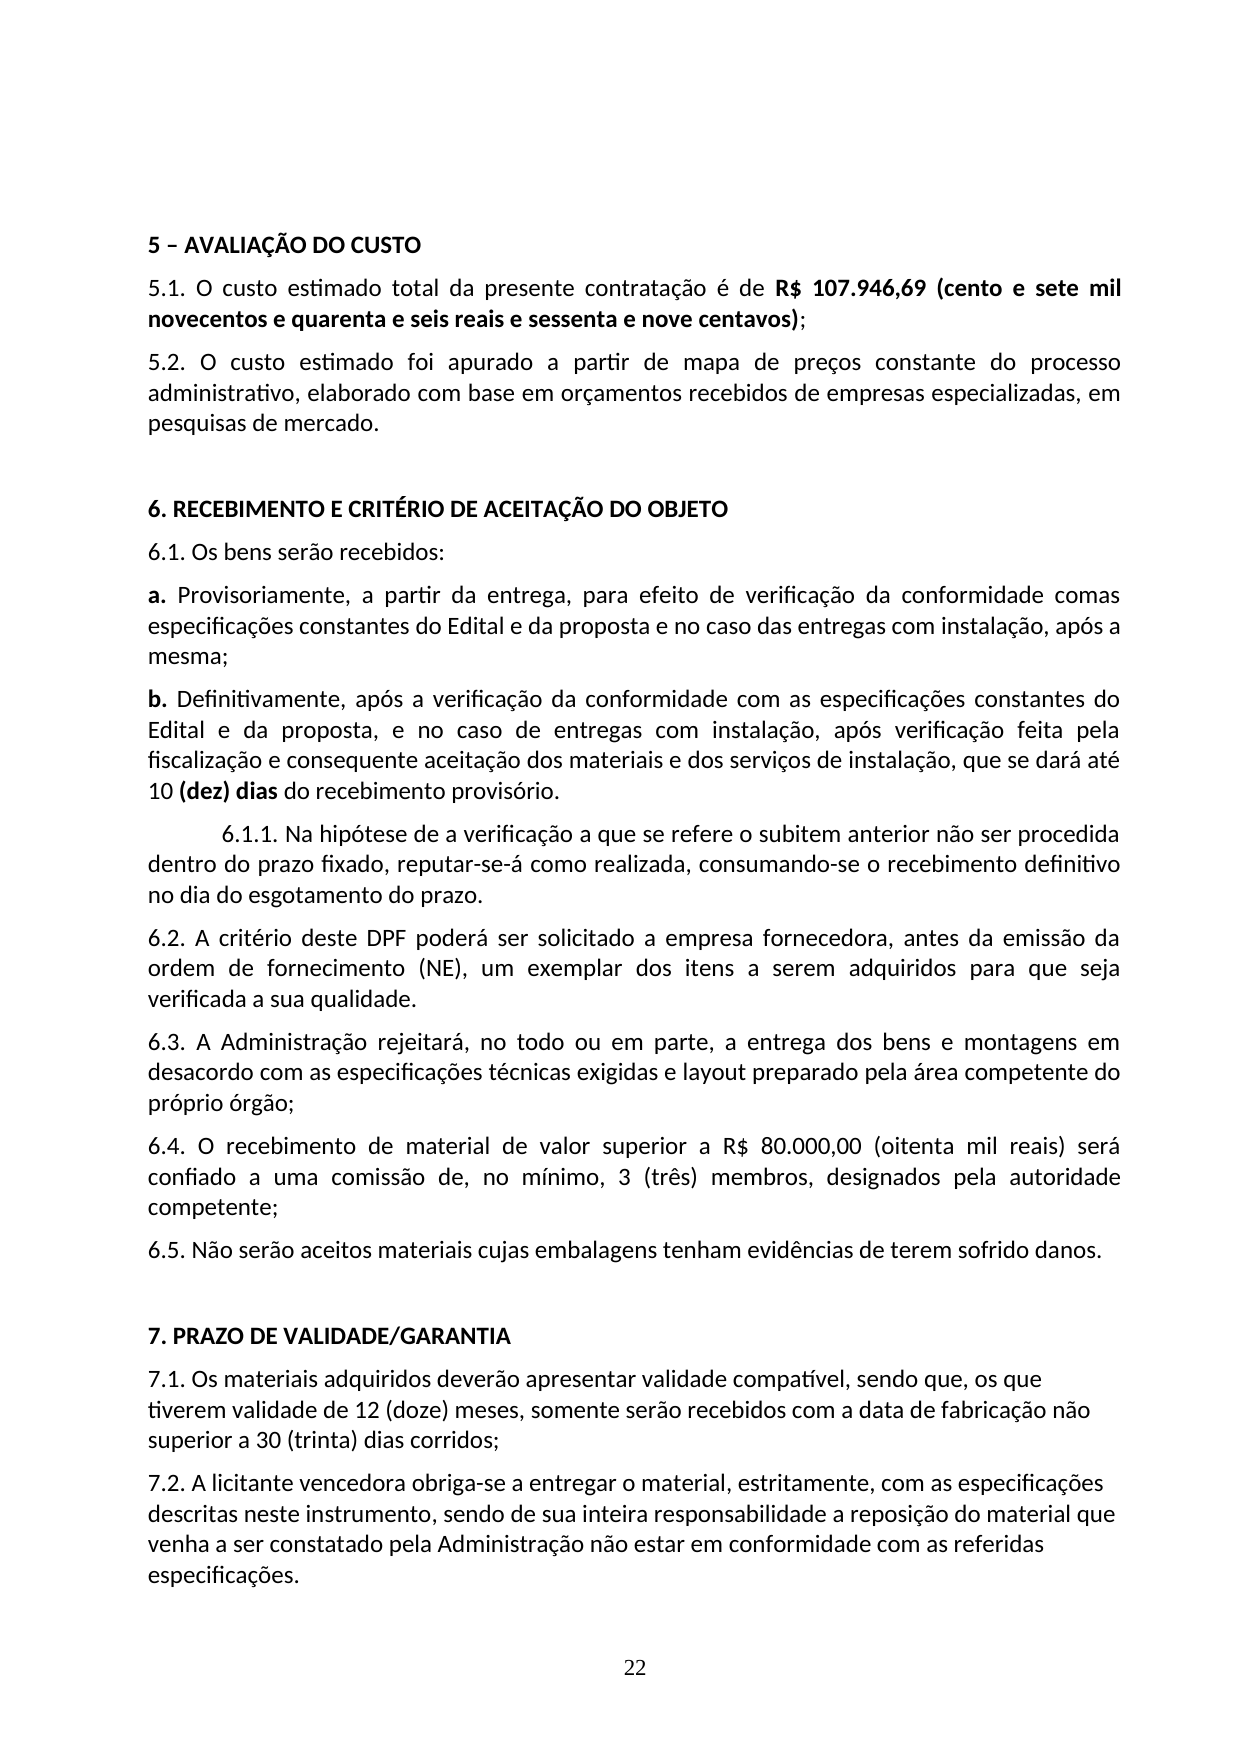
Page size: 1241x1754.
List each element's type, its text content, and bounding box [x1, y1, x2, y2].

text 6.1.1. Na hipótese de a verificação a que se refere o subitem anterior não ser procedida dentro do prazo fixado, reputar-se-á como realizada, consumando-se o recebimento definitivo no dia do esgotamento do prazo. [148, 818, 1122, 909]
text 5.2. O custo estimado foi apurado a partir de mapa de preços constante do processo administrativo, elaborado com base em orçamentos recebidos de empresas especializadas, em pesquisas de mercado. [148, 346, 1122, 438]
text 6.4. O recebimento de material de valor superior a R$ 80.000,00 (oitenta mil reais) será confiado a uma comissão de, no mínimo, 3 (três) membros, designados pela autoridade competente; [148, 1130, 1122, 1222]
text 6.5. Não serão aceitos materiais cujas embalagens tenham evidências de terem sofrido danos. [148, 1234, 1122, 1265]
text 7.1. Os materiais adquiridos deverão apresentar validade compatível, sendo que, os que tiverem validade de 12 (doze) meses, somente serão recebidos com a data de fabricação não superior a 30 (trinta) dias corridos; [148, 1363, 1122, 1455]
text 7. PRAZO DE VALIDADE/GARANTIA [148, 1320, 1122, 1351]
text 6. RECEBIMENTO E CRITÉRIO DE ACEITAÇÃO DO OBJETO [148, 493, 1122, 524]
text 6.3. A Administração rejeitará, no todo ou em parte, a entrega dos bens e montagens em desacordo com as especificações técnicas exigidas e layout preparado pela área competente do próprio órgão; [148, 1026, 1122, 1118]
text b. Definitivamente, após a verificação da conformidade com as especificações constantes do Edital e da proposta, e no caso de entregas com instalação, após verificação feita pela fiscalização e consequente aceitação dos materiais e dos serviços de instalação, que se dará até 10 (dez) dias do recebimento provisório. [148, 683, 1122, 805]
text 6.2. A critério deste DPF poderá ser solicitado a empresa fornecedora, antes da emissão da ordem de fornecimento (NE), um exemplar dos itens a serem adquiridos para que seja verificada a sua qualidade. [148, 922, 1122, 1013]
text 5.1. O custo estimado total da presente contratação é de R$ 107.946,69 (cento e sete mil novecentos e quarenta e seis reais e sessenta e nove centavos); [148, 273, 1122, 334]
text a. Provisoriamente, a partir da entrega, para efeito de verificação da conformidade comas especificações constantes do Edital e da proposta e no caso das entregas com instalação, após a mesma; [148, 579, 1122, 671]
text 5 – AVALIAÇÃO DO CUSTO [148, 229, 1122, 260]
text 7.2. A licitante vencedora obriga-se a entregar o material, estritamente, com as especificações descritas neste instrumento, sendo de sua inteira responsabilidade a reposição do material que venha a ser constatado pela Administração não estar em conformidade com as referidas especificações. [148, 1467, 1122, 1589]
text 6.1. Os bens serão recebidos: [148, 536, 1122, 567]
